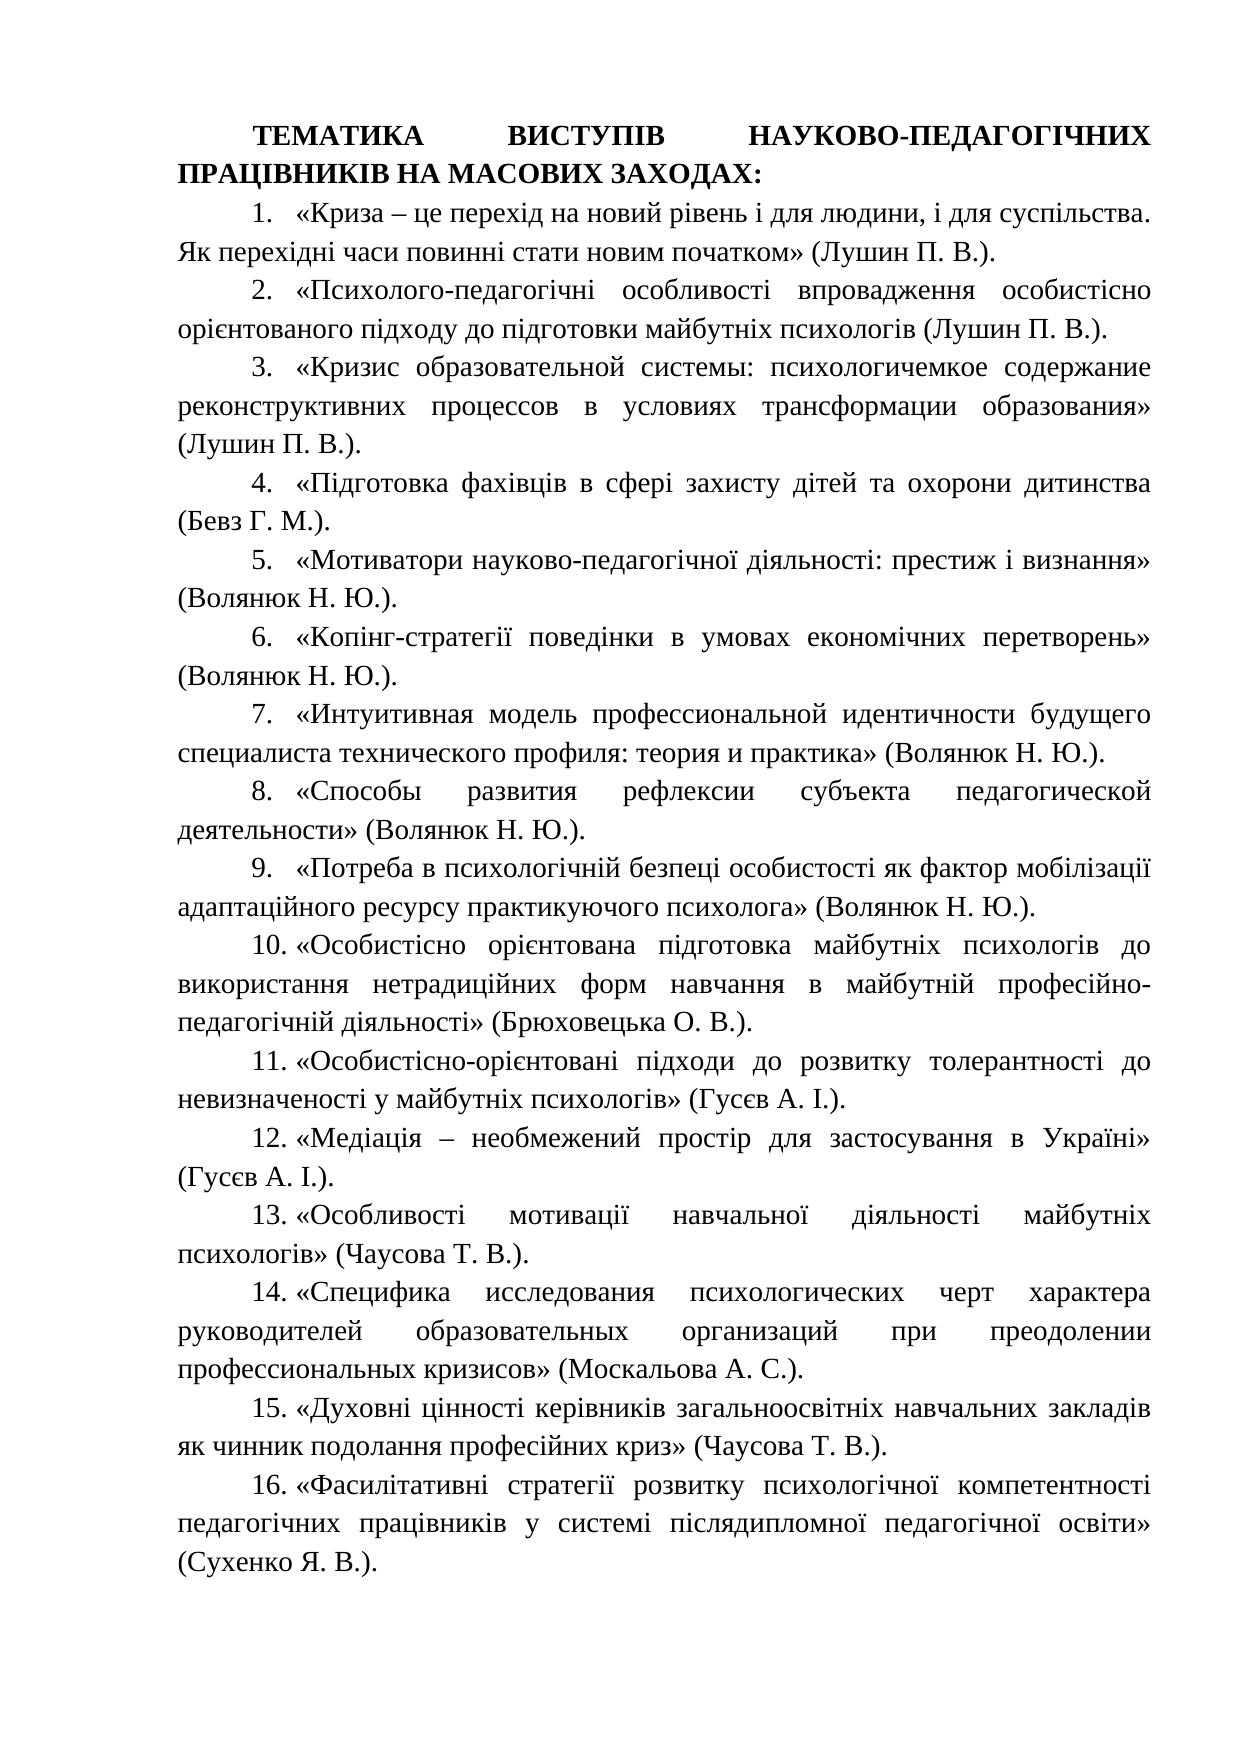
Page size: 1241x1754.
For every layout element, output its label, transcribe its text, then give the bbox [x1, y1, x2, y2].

list «Підготовка фахівців в сфері захисту дітей та охорони дитинства (Бевз Г. М.). [177, 465, 1152, 537]
list «Особистісно орієнтована підготовка майбутніх психологів до використання нетрадиційних форм навчання в майбутній професійно-педагогічній діяльності» (Брюховецька О. В.). [177, 927, 1152, 1038]
list «Психолого-педагогічні особливості впровадження особистісно орієнтованого підходу до підготовки майбутніх психологів (Лушин П. В.). [177, 272, 1152, 344]
list «Особливості мотивації навчальної діяльності майбутніх психологів» (Чаусова Т. В.). [177, 1197, 1152, 1269]
list «Способы развития рефлексии субъекта педагогической деятельности» (Волянюк Н. Ю.). [177, 773, 1152, 845]
list «Криза – це перехід на новий рівень і для людини, і для суспільства. Як перехідні часи повинні стати новим початком» (Лушин П. В.). [177, 195, 1152, 267]
text ТЕМАТИКА ВИСТУПІВ НАУКОВО-ПЕДАГОГІЧНИХ ПРАЦІВНИКІВ НА МАСОВИХ ЗАХОДАХ: [177, 118, 1152, 190]
list «Кризис образовательной системы: психологичемкое содержание реконструктивних процессов в условиях трансформации образования» (Лушин П. В.). [177, 349, 1152, 460]
list «Копінг-стратегії поведінки в умовах економічних перетворень» (Волянюк Н. Ю.). [177, 619, 1152, 691]
list «Специфика исследования психологических черт характера руководителей образовательных организаций при преодолении профессиональных кризисов» (Москальова А. С.). [177, 1274, 1152, 1385]
list «Медіація – необмежений простір для застосування в Україні» (Гусєв А. І.). [177, 1120, 1152, 1192]
list «Фасилітативні стратегії розвитку психологічної компетентності педагогічних працівників у системі післядипломної педагогічної освіти» (Сухенко Я. В.). [177, 1467, 1152, 1578]
list «Особистісно-орієнтовані підходи до розвитку толерантності до невизначеності у майбутніх психологів» (Гусєв А. І.). [177, 1043, 1152, 1115]
list «Духовні цінності керівників загальноосвітніх навчальних закладів як чинник подолання професійних криз» (Чаусова Т. В.). [177, 1390, 1152, 1462]
list «Потреба в психологічній безпеці особистості як фактор мобілізації адаптаційного ресурсу практикуючого психолога» (Волянюк Н. Ю.). [177, 850, 1152, 922]
list «Мотиватори науково-педагогічної діяльності: престиж і визнання» (Волянюк Н. Ю.). [177, 542, 1152, 614]
list «Интуитивная модель профессиональной идентичности будущего специалиста технического профиля: теория и практика» (Волянюк Н. Ю.). [177, 696, 1152, 768]
